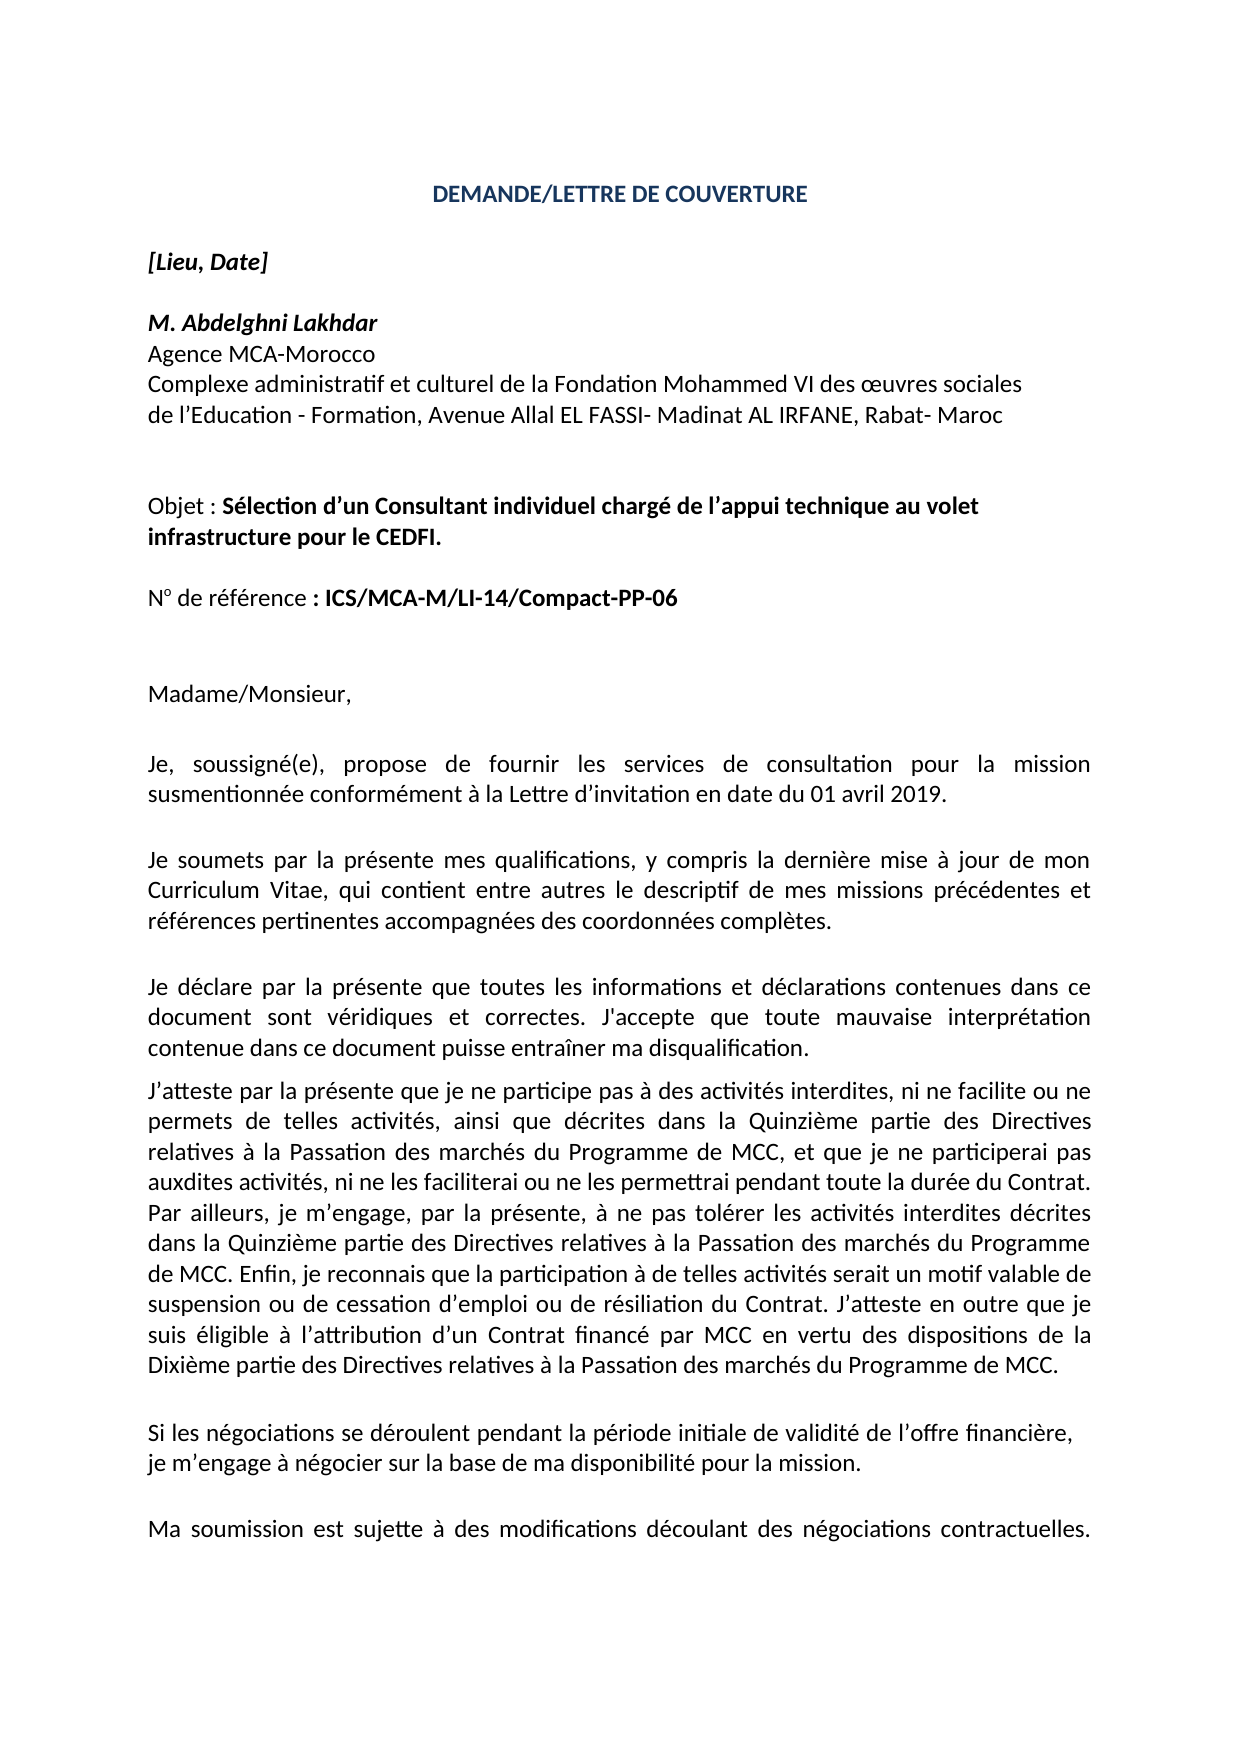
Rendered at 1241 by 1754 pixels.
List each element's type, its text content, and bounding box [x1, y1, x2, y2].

text Je soumets par la présente mes qualifications, y compris la dernière mise à jour de mon Curriculum Vitae, qui contient entre autres le descriptif de mes missions précédentes et références pertinentes accompagnées des coordonnées complètes. [148, 844, 1093, 936]
text Agence MCA-Morocco [148, 338, 1093, 368]
text J’atteste par la présente que je ne participe pas à des activités interdites, ni ne facilite ou ne permets de telles activités, ainsi que décrites dans la Quinzième partie des Directives relatives à la Passation des marchés du Programme de MCC, et que je ne participerai pas auxdites activités, ni ne les faciliterai ou ne les permettrai pendant toute la durée du Contrat. Par ailleurs, je m’engage, par la présente, à ne pas tolérer les activités interdites décrites dans la Quinzième partie des Directives relatives à la Passation des marchés du Programme de MCC. Enfin, je reconnais que la participation à de telles activités serait un motif valable de suspension ou de cessation d’emploi ou de résiliation du Contrat. J’atteste en outre que je suis éligible à l’attribution d’un Contrat financé par MCC en vertu des dispositions de la Dixième partie des Directives relatives à la Passation des marchés du Programme de MCC. [148, 1075, 1093, 1380]
text Je, soussigné(e), propose de fournir les services de consultation pour la mission susmentionnée conformément à la Lettre d’invitation en date du 01 avril 2019. [148, 748, 1093, 809]
text [Lieu, Date] [148, 246, 1095, 277]
text No de référence : ICS/MCA-M/LI-14/Compact-PP-06 [148, 582, 1093, 613]
text Je déclare par la présente que toutes les informations et déclarations contenues dans ce document sont véridiques et correctes. J'accepte que toute mauvaise interprétation contenue dans ce document puisse entraîner ma disqualification. [148, 971, 1093, 1062]
text Objet : Sélection d’un Consultant individuel chargé de l’appui technique au volet infrastructure pour le CEDFI. [148, 491, 1093, 552]
text Ma soumission est sujette à des modifications découlant des négociations contractuelles. [148, 1513, 1093, 1572]
text Madame/Monsieur, [148, 678, 1093, 709]
text de l’Education - Formation, Avenue Allal EL FASSI- Madinat AL IRFANE, Rabat- Maroc [148, 399, 1093, 429]
text DEMANDE/LETTRE DE COUVERTURE [148, 178, 1093, 209]
text Complexe administratif et culturel de la Fondation Mohammed VI des œuvres sociales [148, 368, 1093, 399]
text M. Abdelghni Lakhdar [148, 307, 1093, 338]
text Si les négociations se déroulent pendant la période initiale de validité de l’offre financière, je m’engage à négocier sur la base de ma disponibilité pour la mission. [148, 1417, 1074, 1478]
